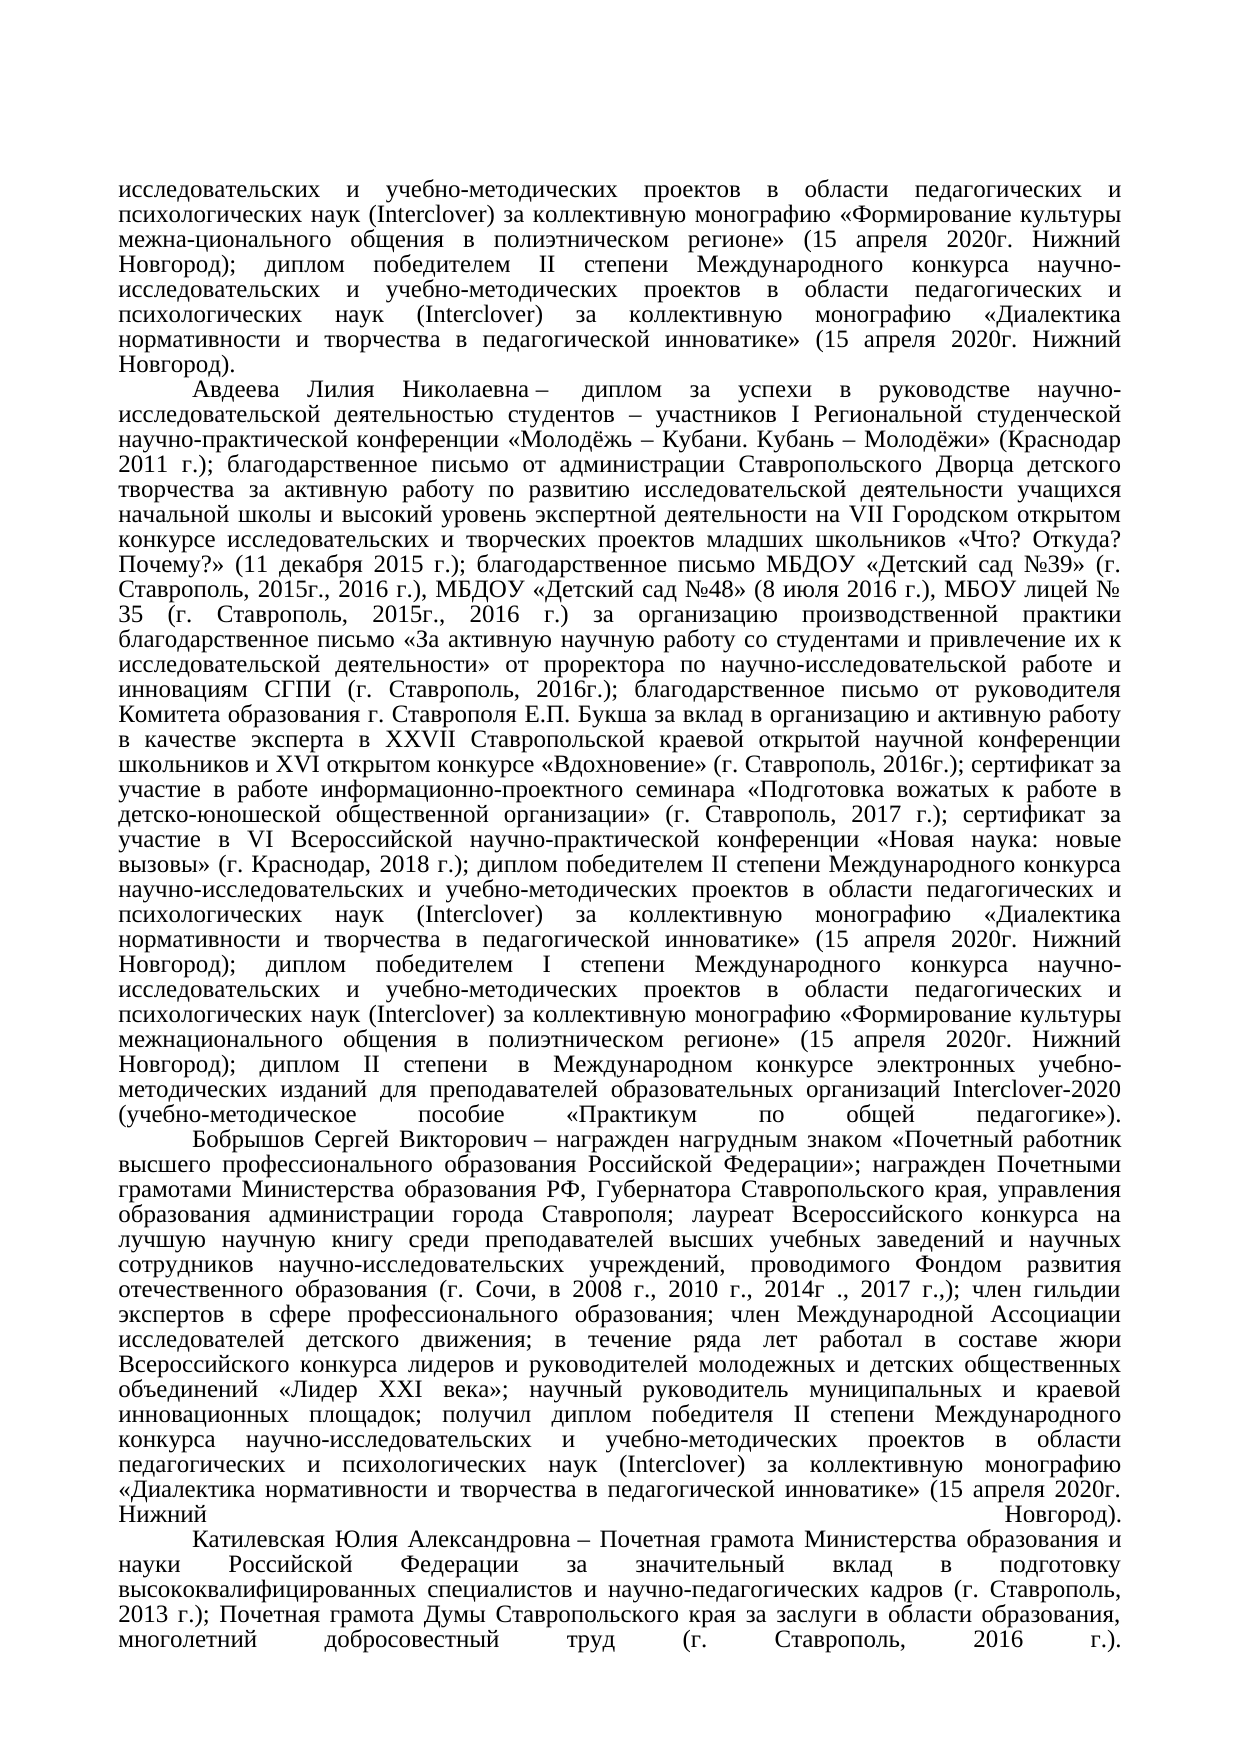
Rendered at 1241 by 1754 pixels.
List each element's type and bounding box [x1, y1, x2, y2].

text [118, 177, 1122, 1652]
